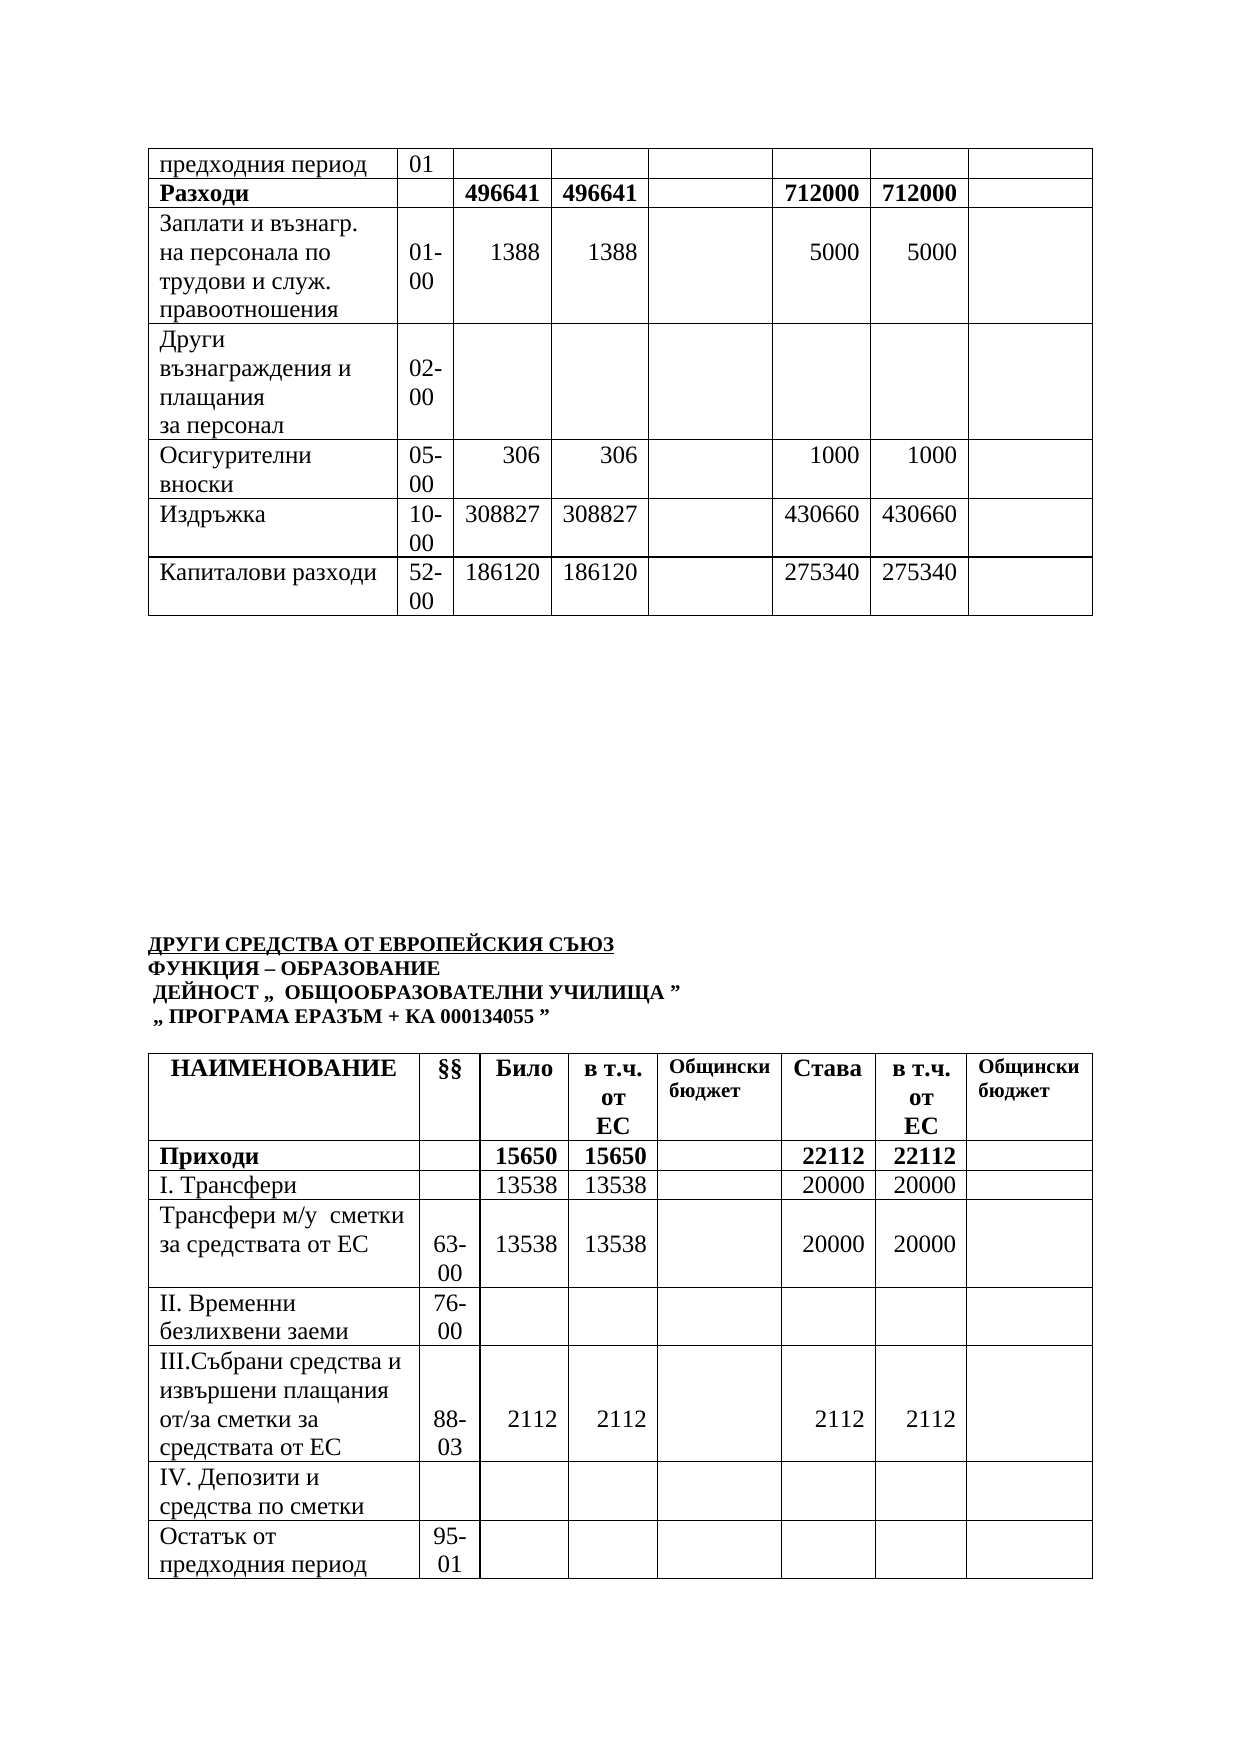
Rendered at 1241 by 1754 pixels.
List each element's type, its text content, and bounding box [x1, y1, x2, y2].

table_cell ІІ. Временни безлихвени заеми [149, 1288, 419, 1345]
table_cell Капиталови разходи [149, 558, 397, 615]
table_cell 275340 [871, 558, 968, 615]
table_cell 76-00 [420, 1288, 479, 1345]
table_cell [871, 324, 968, 439]
table_cell [969, 149, 1092, 177]
table_cell [569, 1521, 657, 1578]
table_header в т.ч. от ЕС [876, 1054, 966, 1140]
table_cell 10-00 [398, 499, 453, 556]
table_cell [149, 149, 397, 177]
table_header §§ [420, 1054, 479, 1140]
table_cell [658, 1521, 781, 1578]
table_cell Други възнаграждения и плащания за персонал [149, 324, 397, 439]
table_cell Остатък от предходния период [149, 1521, 419, 1578]
table_cell 1000 [773, 440, 870, 498]
table_header в т.ч. от ЕС [569, 1054, 657, 1140]
table_cell 275340 [773, 558, 870, 615]
table_cell ІV. Депозити и средства по сметки [149, 1462, 419, 1520]
table_cell 712000 [871, 179, 968, 207]
table_cell 13538 [481, 1200, 568, 1287]
table_cell 22112 [876, 1141, 966, 1169]
table_cell [967, 1141, 1092, 1169]
table_cell 712000 [773, 179, 870, 207]
table_cell 22112 [782, 1141, 875, 1169]
table_cell [420, 1171, 479, 1199]
table_cell [569, 1288, 657, 1345]
table_cell 13538 [481, 1171, 568, 1199]
table_cell [658, 1462, 781, 1520]
table_cell [658, 1171, 781, 1199]
table_header Било [481, 1054, 568, 1140]
table_cell 1000 [871, 440, 968, 498]
table_cell 15650 [481, 1141, 568, 1169]
table_cell 496641 [552, 179, 648, 207]
table_cell [481, 1462, 568, 1520]
table_cell [782, 1288, 875, 1345]
table_cell [649, 558, 772, 615]
table_cell ІІІ.Събрани средства и извършени плащания от/за сметки за средствата от ЕС [149, 1346, 419, 1461]
table_cell [658, 1141, 781, 1169]
table_cell [967, 1171, 1092, 1199]
table_cell [649, 499, 772, 556]
table_cell 13538 [569, 1171, 657, 1199]
table_cell 1388 [454, 208, 551, 323]
table_cell 1388 [552, 208, 648, 323]
table_cell 2112 [481, 1346, 568, 1461]
table_cell 15650 [569, 1141, 657, 1169]
table_cell [782, 1521, 875, 1578]
text ФУНКЦИЯ – ОБРАЗОВАНИЕ [148, 956, 1093, 980]
table_cell [782, 1462, 875, 1520]
table_cell 02-00 [398, 324, 453, 439]
table_cell Приходи [149, 1141, 419, 1169]
text „ ПРОГРАМА ЕРАЗЪМ + КА 000134055 ” [148, 1004, 1093, 1028]
table_cell [876, 1288, 966, 1345]
text ДРУГИ СРЕДСТВА ОТ ЕВРОПЕЙСКИЯ СЪЮЗ [148, 932, 1093, 956]
table_cell [876, 1462, 966, 1520]
table_cell [649, 179, 772, 207]
table_cell [969, 499, 1092, 556]
table_cell 308827 [552, 499, 648, 556]
table_cell 88-03 [420, 1346, 479, 1461]
table_cell 52-00 [398, 558, 453, 615]
table_cell 95-01 [420, 1521, 479, 1578]
table_cell 430660 [871, 499, 968, 556]
table_cell 2112 [876, 1346, 966, 1461]
table_cell [649, 208, 772, 323]
table_cell [552, 149, 648, 177]
table_cell 496641 [454, 179, 551, 207]
table_cell Трансфери м/у сметки за средствата от ЕС [149, 1200, 419, 1287]
table_cell [552, 324, 648, 439]
table_cell 20000 [876, 1171, 966, 1199]
table_cell [876, 1521, 966, 1578]
table_cell [658, 1200, 781, 1287]
table_cell [773, 149, 870, 177]
table_cell [967, 1200, 1092, 1287]
table_cell 01-00 [398, 208, 453, 323]
table_cell 5000 [871, 208, 968, 323]
table_cell 186120 [454, 558, 551, 615]
table_cell [658, 1288, 781, 1345]
table_cell [649, 149, 772, 177]
table_cell І. Трансфери [149, 1171, 419, 1199]
table_cell Осигурителни вноски [149, 440, 397, 498]
table_cell 2112 [569, 1346, 657, 1461]
table_cell 20000 [876, 1200, 966, 1287]
table_cell [969, 179, 1092, 207]
table_cell [773, 324, 870, 439]
table_cell 186120 [552, 558, 648, 615]
table_cell [969, 324, 1092, 439]
table_cell [454, 324, 551, 439]
text ДЕЙНОСТ „ ОБЩООБРАЗОВАТЕЛНИ УЧИЛИЩА ” [148, 980, 1093, 1004]
table_cell 308827 [454, 499, 551, 556]
table_cell 20000 [782, 1200, 875, 1287]
table_cell 20000 [782, 1171, 875, 1199]
table_cell Заплати и възнагр. на персонала по трудови и служ. правоотношения [149, 208, 397, 323]
table_cell [969, 208, 1092, 323]
table_cell [969, 558, 1092, 615]
table_header Общински бюджет [967, 1054, 1092, 1140]
table_cell 95 01 [398, 149, 453, 177]
table_cell Издръжка [149, 499, 397, 556]
table_cell 2112 [782, 1346, 875, 1461]
table_cell [420, 1141, 479, 1169]
table_cell [967, 1288, 1092, 1345]
table_cell 306 [454, 440, 551, 498]
table_cell [420, 1462, 479, 1520]
table_cell 13538 [569, 1200, 657, 1287]
table_cell [481, 1288, 568, 1345]
table_cell Разходи [149, 179, 397, 207]
table_cell [481, 1521, 568, 1578]
table_cell [967, 1462, 1092, 1520]
table_header Става [782, 1054, 875, 1140]
table_header НАИМЕНОВАНИЕ [149, 1054, 419, 1140]
table_cell 430660 [773, 499, 870, 556]
table_cell 63-00 [420, 1200, 479, 1287]
table_cell [569, 1462, 657, 1520]
table_cell [967, 1521, 1092, 1578]
table_cell 5000 [773, 208, 870, 323]
table_cell [454, 149, 551, 177]
table_cell [658, 1346, 781, 1461]
table_header Общински бюджет [658, 1054, 781, 1140]
table_cell [969, 440, 1092, 498]
table_cell [649, 440, 772, 498]
table_cell [871, 149, 968, 177]
table_cell [398, 179, 453, 207]
table_cell 05-00 [398, 440, 453, 498]
table_cell 306 [552, 440, 648, 498]
table_cell [967, 1346, 1092, 1461]
table_cell [649, 324, 772, 439]
